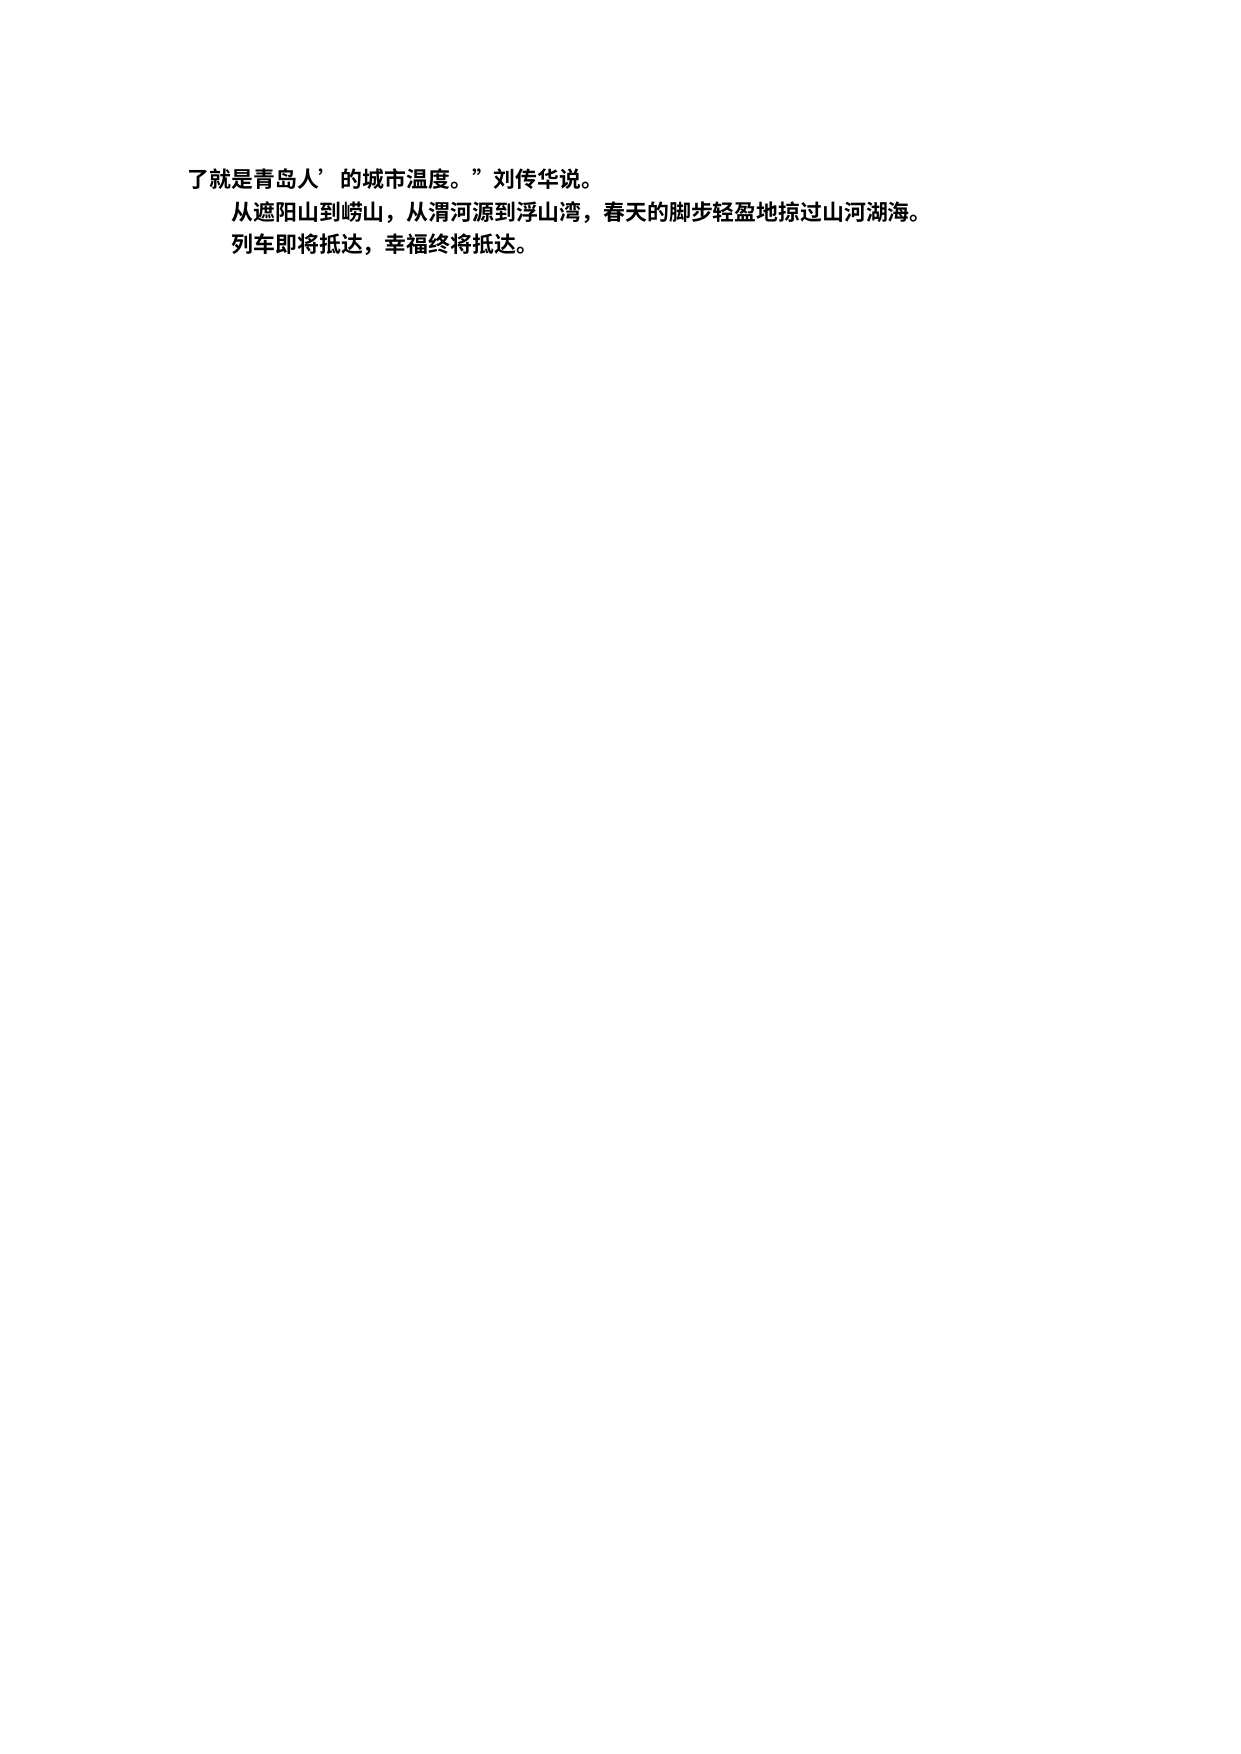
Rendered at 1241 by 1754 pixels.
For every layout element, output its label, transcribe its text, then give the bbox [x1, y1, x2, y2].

text 从遮阳山到崂山，从渭河源到浮山湾，春天的脚步轻盈地掠过山河湖海。 [187, 194, 1053, 227]
text 列车即将抵达，幸福终将抵达。 [187, 227, 1053, 259]
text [187, 162, 1053, 194]
